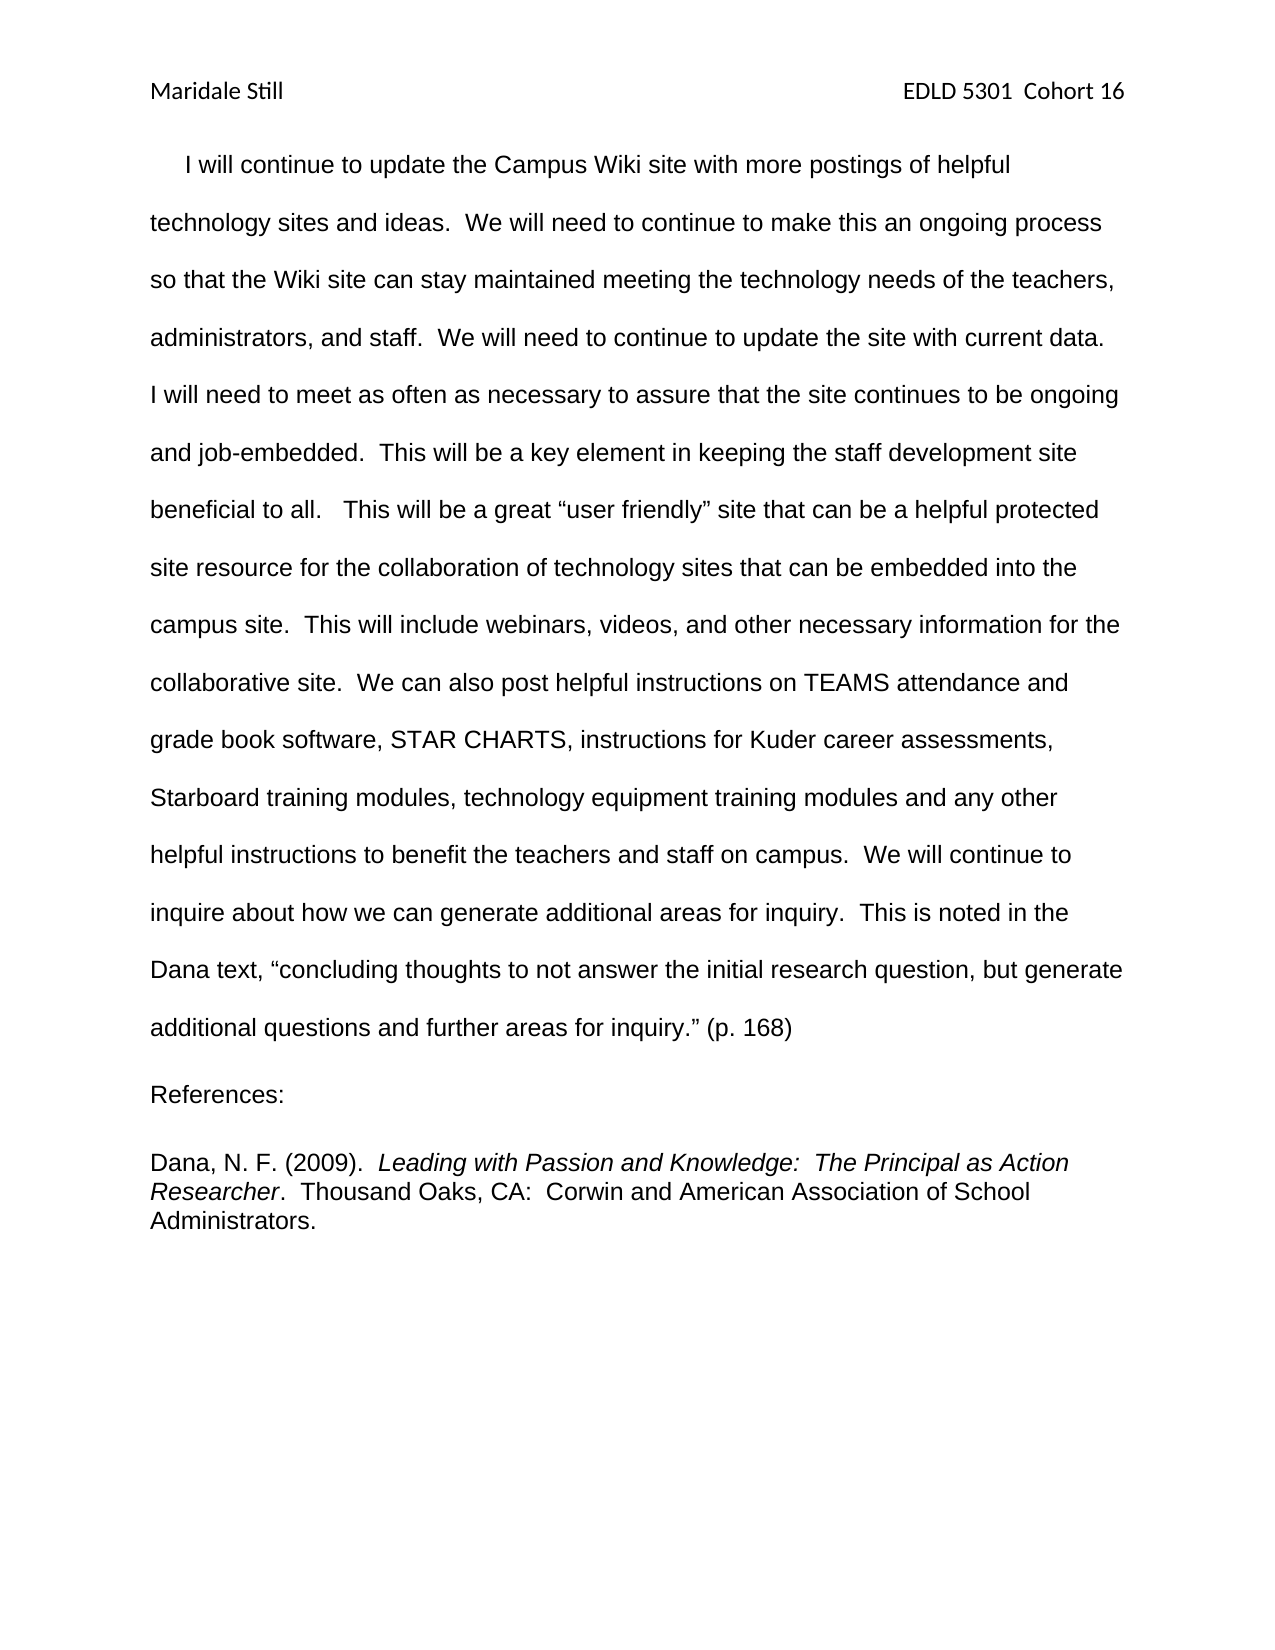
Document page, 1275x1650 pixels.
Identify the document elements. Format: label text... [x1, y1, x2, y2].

text I will continue to update the Campus Wiki site with more postings of helpful technology sites and ideas. We will need to continue to make this an ongoing process so that the Wiki site can stay maintained meeting the technology needs of the teachers, administrators, and staff. We will need to continue to update the site with current data. I will need to meet as often as necessary to assure that the site continues to be ongoing and job-embedded. This will be a key element in keeping the staff development site beneficial to all. This will be a great “user friendly” site that can be a helpful protected site resource for the collaboration of technology sites that can be embedded into the campus site. This will include webinars, videos, and other necessary information for the collaborative site. We can also post helpful instructions on TEAMS attendance and grade book software, STAR CHARTS, instructions for Kuder career assessments, Starboard training modules, technology equipment training modules and any other helpful instructions to benefit the teachers and staff on campus. We will continue to inquire about how we can generate additional areas for inquiry. This is noted in the Dana text, “concluding thoughts to not answer the initial research question, but generate additional questions and further areas for inquiry.” (p. 168) [150, 150, 1125, 1041]
text Dana, N. F. (2009). Leading with Passion and Knowledge: The Principal as Action Researcher. Thousand Oaks, CA: Corwin and American Association of School Administrators. [150, 1148, 1125, 1234]
text References: [150, 1080, 1125, 1109]
